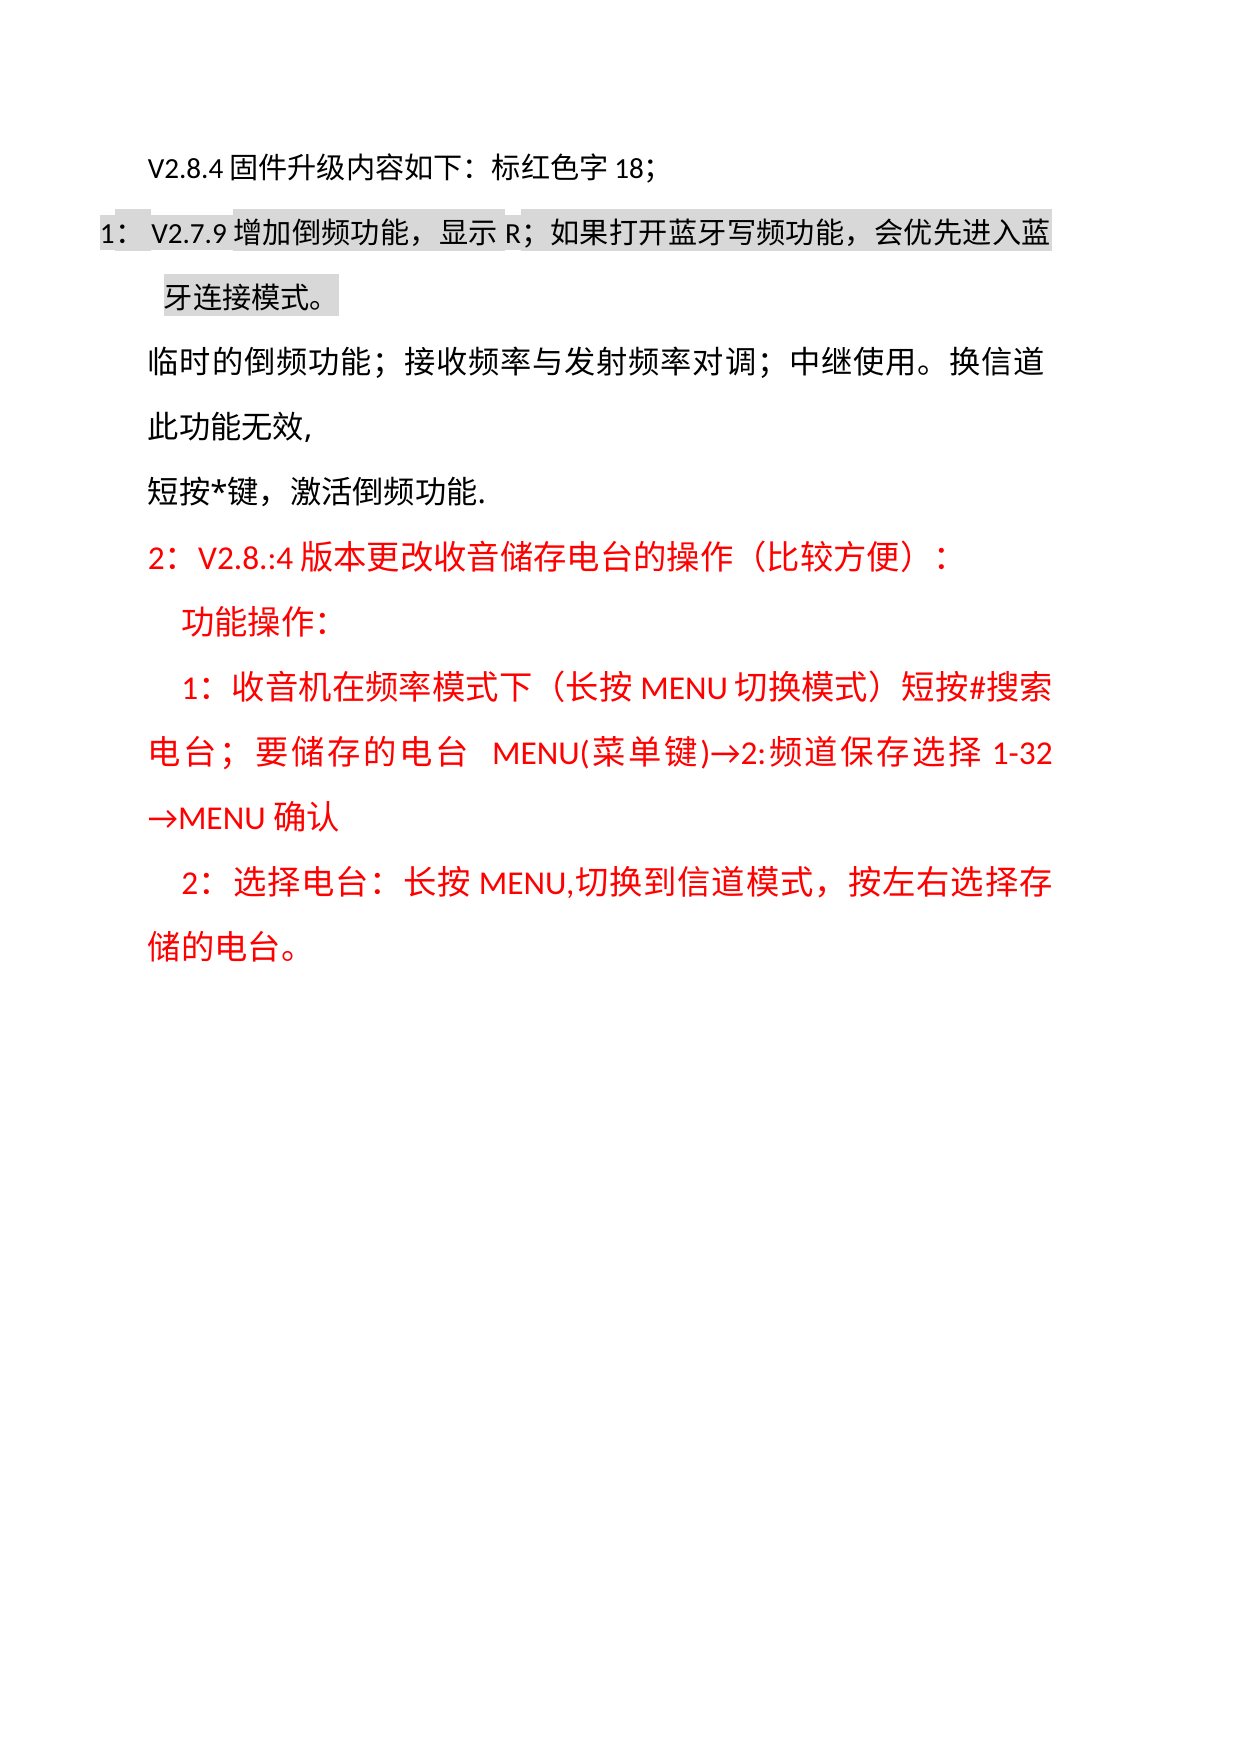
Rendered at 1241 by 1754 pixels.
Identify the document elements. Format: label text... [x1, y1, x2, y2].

text 1：收音机在频率模式下（长按MENU切换模式）短按#搜索电台；要储存的电台 MENU(菜单键)→2:频道保存选择1-32 →MENU 确认 [148, 653, 1053, 848]
text V2.8.4固件升级内容如下：标红色字18； [148, 133, 1053, 198]
text 短按*键，激活倒频功能. [148, 458, 1046, 523]
text 2：V2.8.:4版本更改收音储存电台的操作（比较方便）： [148, 523, 1053, 588]
text 2：选择电台：长按MENU,切换到信道模式，按左右选择存储的电台。 [148, 848, 1053, 978]
text 临时的倒频功能；接收频率与发射频率对调；中继使用。换信道，此功能无效, [148, 328, 1046, 458]
text 1： V2.7.9增加倒频功能，显示R；如果打开蓝牙写频功能，会优先进入蓝牙连接模式。 [99, 198, 1053, 328]
text 功能操作： [148, 588, 1053, 653]
